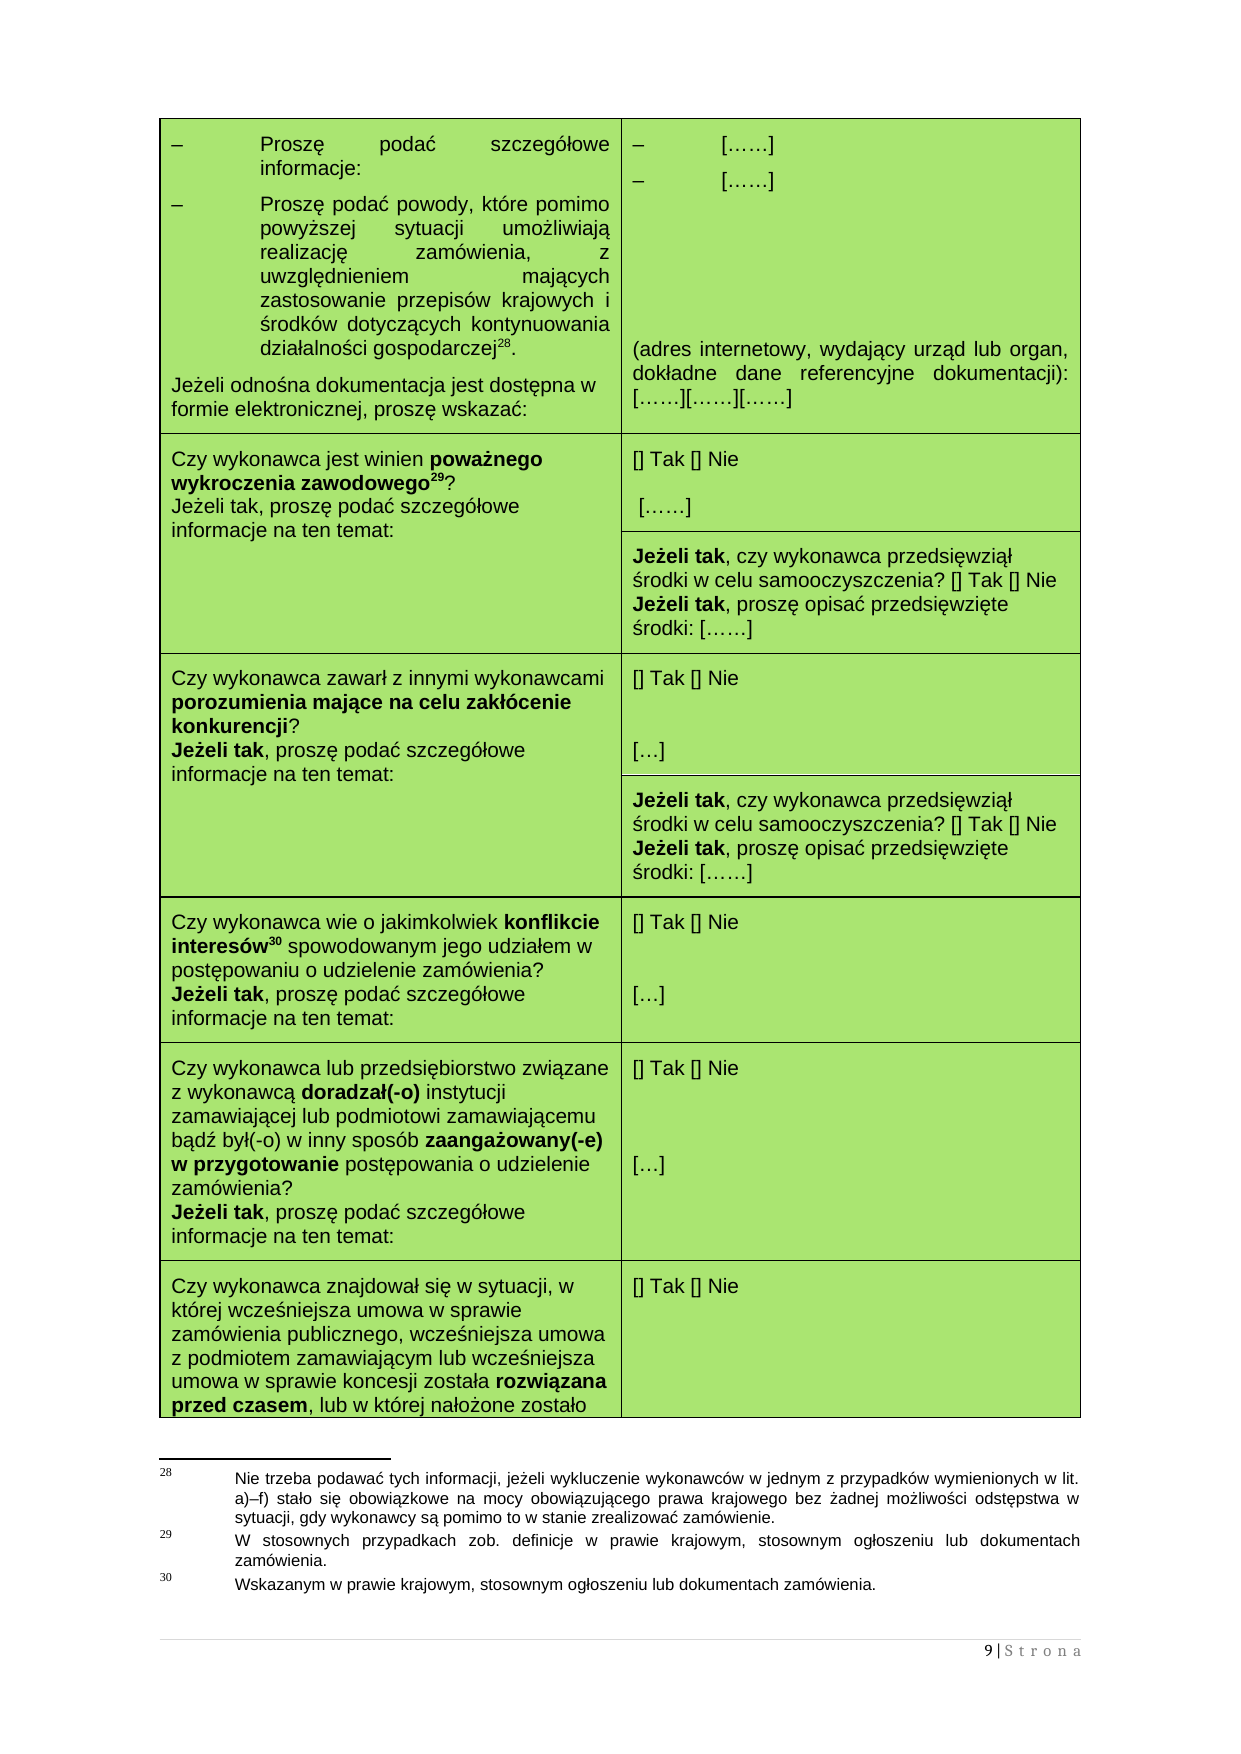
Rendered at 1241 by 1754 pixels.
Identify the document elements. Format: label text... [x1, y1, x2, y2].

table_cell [161, 1261, 621, 1417]
table_cell [] Tak [] Nie […] [622, 1261, 1080, 1417]
table_cell [] Tak [] Nie […] [622, 1043, 1080, 1260]
table_cell Jeżeli tak, czy wykonawca przedsięwziął środki w celu samooczyszczenia? [] Tak [] Nie Jeżeli tak, proszę opisać przedsięwzięte środki: [……] [622, 776, 1080, 896]
table_cell [] Tak [] Nie […] [622, 654, 1080, 774]
table_cell Czy wykonawca jest winien poważnego wykroczenia zawodowego? Jeżeli tak, proszę podać szczegółowe informacje na ten temat: [161, 434, 621, 653]
table_cell [] Tak [] Nie [……] [622, 434, 1080, 531]
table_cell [622, 119, 1080, 433]
table_cell Czy wykonawca wie o jakimkolwiek konflikcie interesów spowodowanym jego udziałem w postępowaniu o udzielenie zamówienia? Jeżeli tak, proszę podać szczegółowe informacje na ten temat: [161, 898, 621, 1042]
table_cell Czy wykonawca zawarł z innymi wykonawcami porozumienia mające na celu zakłócenie konkurencji? Jeżeli tak, proszę podać szczegółowe informacje na ten temat: [161, 654, 621, 896]
table_cell [] Tak [] Nie […] [622, 898, 1080, 1042]
table_cell Jeżeli tak, czy wykonawca przedsięwziął środki w celu samooczyszczenia? [] Tak [] Nie Jeżeli tak, proszę opisać przedsięwzięte środki: [……] [622, 532, 1080, 653]
table_cell Czy wykonawca lub przedsiębiorstwo związane z wykonawcą doradzał(-o) instytucji zamawiającej lub podmiotowi zamawiającemu bądź był(-o) w inny sposób zaangażowany(-e) w przygotowanie postępowania o udzielenie zamówienia? Jeżeli tak, proszę podać szczegółowe informacje na ten temat: [161, 1043, 621, 1260]
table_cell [161, 119, 621, 433]
